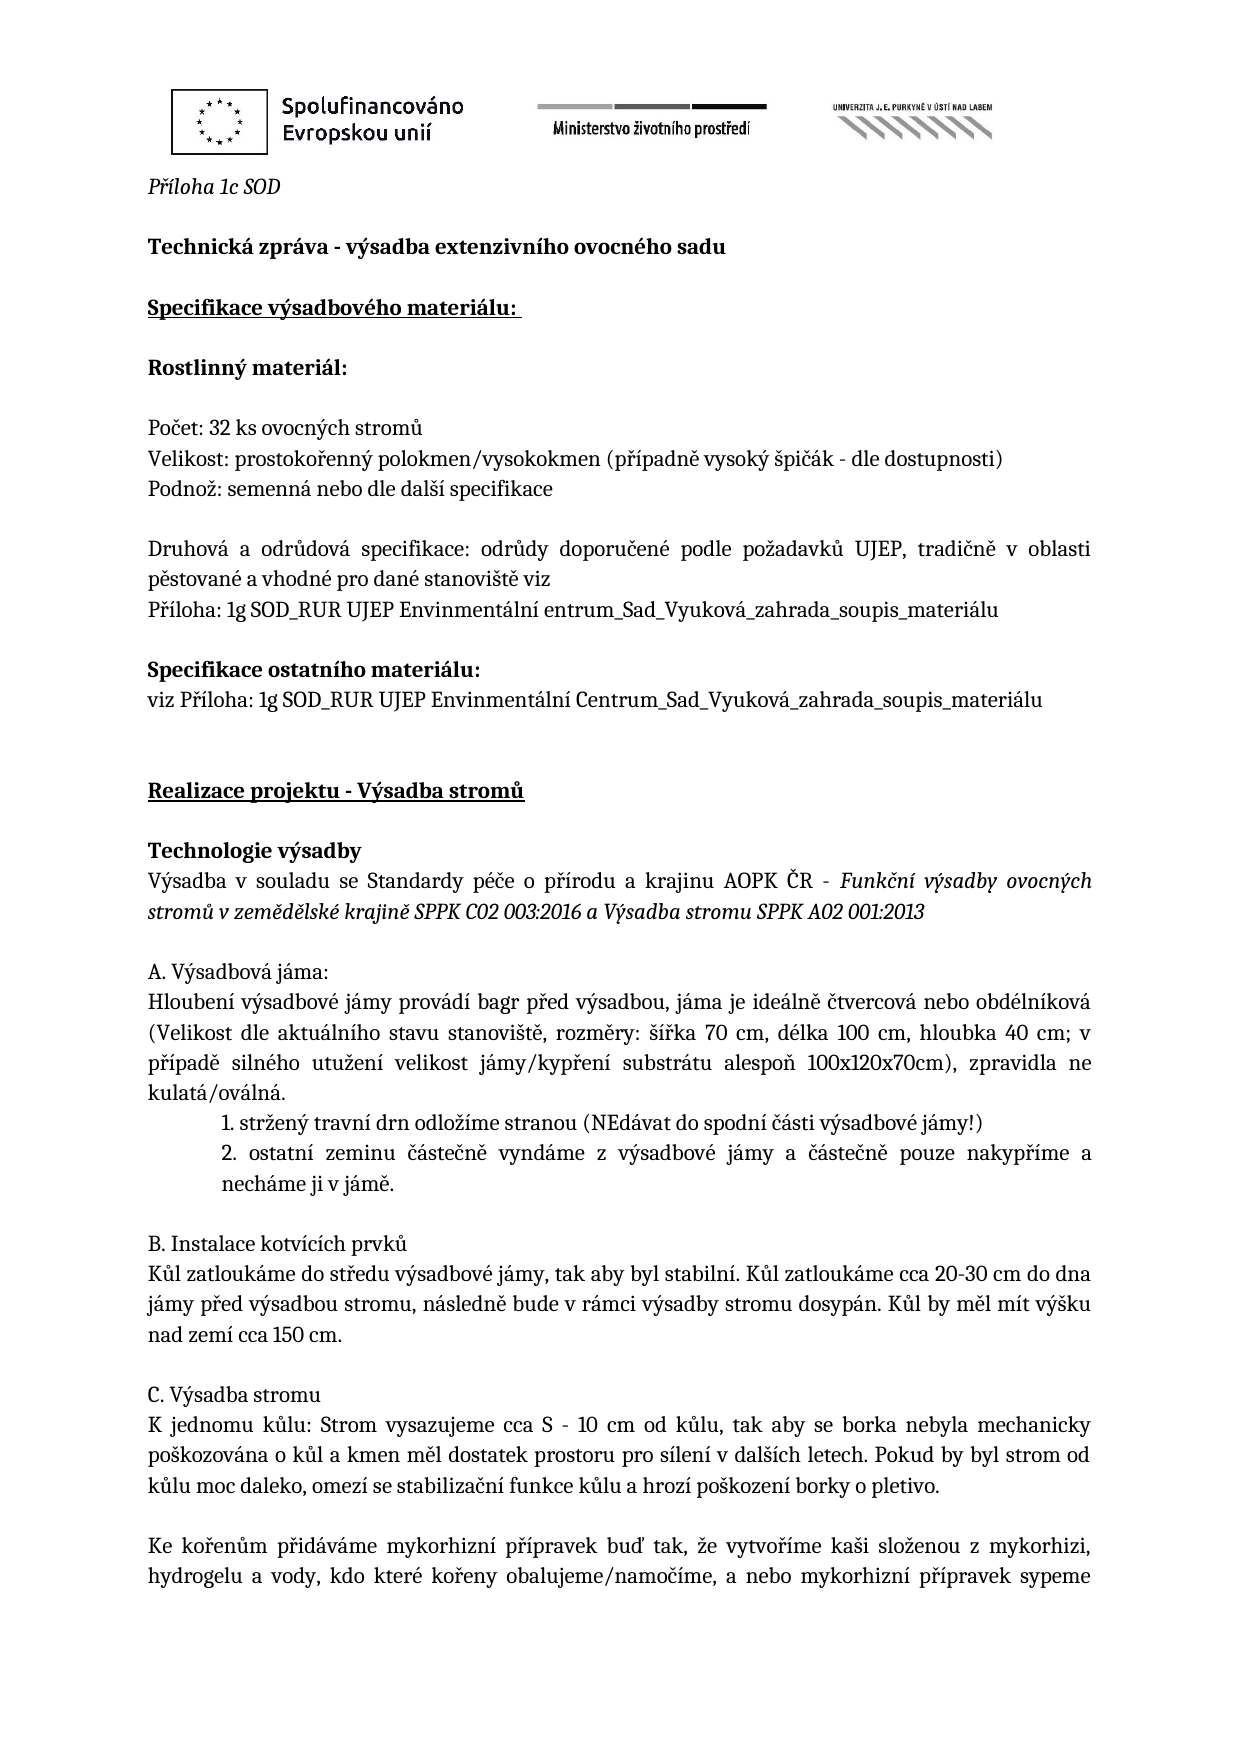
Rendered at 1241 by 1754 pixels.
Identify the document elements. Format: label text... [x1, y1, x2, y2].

text Specifikace výsadbového materiálu: [148, 294, 1093, 321]
text Rostlinný materiál: [148, 355, 1093, 381]
text C. Výsadba stromu [148, 1382, 1093, 1408]
text 2. ostatní zeminu částečně vyndáme z výsadbové jámy a částečně pouze nakypříme a necháme ji v jámě. [221, 1140, 1093, 1197]
text Hloubení výsadbové jámy provádí bagr před výsadbou, jáma je ideálně čtvercová nebo obdélníková (Velikost dle aktuálního stavu stanoviště, rozměry: šířka 70 cm, délka 100 cm, hloubka 40 cm; v případě silného utužení velikost jámy/kypření substrátu alespoň 100x120x70cm), zpravidla ne kulatá/oválná. [148, 989, 1093, 1106]
text Technologie výsadby [148, 838, 1093, 864]
text Realizace projektu - Výsadba stromů [148, 778, 1093, 804]
text Podnož: semenná nebo dle další specifikace [148, 476, 1093, 502]
text 1. stržený travní drn odložíme stranou (NEdávat do spodní části výsadbové jámy!) [221, 1110, 1093, 1136]
text Technická zpráva - výsadba extenzivního ovocného sadu [148, 234, 1093, 260]
text Druhová a odrůdová specifikace: odrůdy doporučené podle požadavků UJEP, tradičně v oblasti pěstované a vhodné pro dané stanoviště viz [148, 536, 1093, 592]
text Příloha 1c SOD [148, 173, 1093, 200]
text Příloha: 1g SOD_RUR UJEP Envinmentální entrum_Sad_Vyuková_zahrada_soupis_materiálu [148, 596, 1093, 623]
text B. Instalace kotvících prvků [148, 1231, 1093, 1257]
text Výsadba v souladu se Standardy péče o přírodu a krajinu AOPK ČR - Funkční výsadby ovocných stromů v zemědělské krajině SPPK C02 003:2016 a Výsadba stromu SPPK A02 001:2013 [148, 868, 1093, 925]
text viz Příloha: 1g SOD_RUR UJEP Envinmentální Centrum_Sad_Vyuková_zahrada_soupis_materiálu [148, 687, 1093, 713]
text Velikost: prostokořenný polokmen/vysokokmen (případně vysoký špičák - dle dostupnosti) [148, 445, 1093, 472]
text Kůl zatloukáme do středu výsadbové jámy, tak aby byl stabilní. Kůl zatloukáme cca 20-30 cm do dna jámy před výsadbou stromu, následně bude v rámci výsadby stromu dosypán. Kůl by měl mít výšku nad zemí cca 150 cm. [148, 1261, 1093, 1348]
picture [147, 73, 1019, 174]
text K jednomu kůlu: Strom vysazujeme cca S - 10 cm od kůlu, tak aby se borka nebyla mechanicky poškozována o kůl a kmen měl dostatek prostoru pro sílení v dalších letech. Pokud by byl strom od kůlu moc daleko, omezí se stabilizační funkce kůlu a hrozí poškození borky o pletivo. [148, 1412, 1093, 1499]
text A. Výsadbová jáma: [148, 959, 1093, 985]
text Počet: 32 ks ovocných stromů [148, 415, 1093, 441]
text Specifikace ostatního materiálu: [148, 657, 1093, 683]
